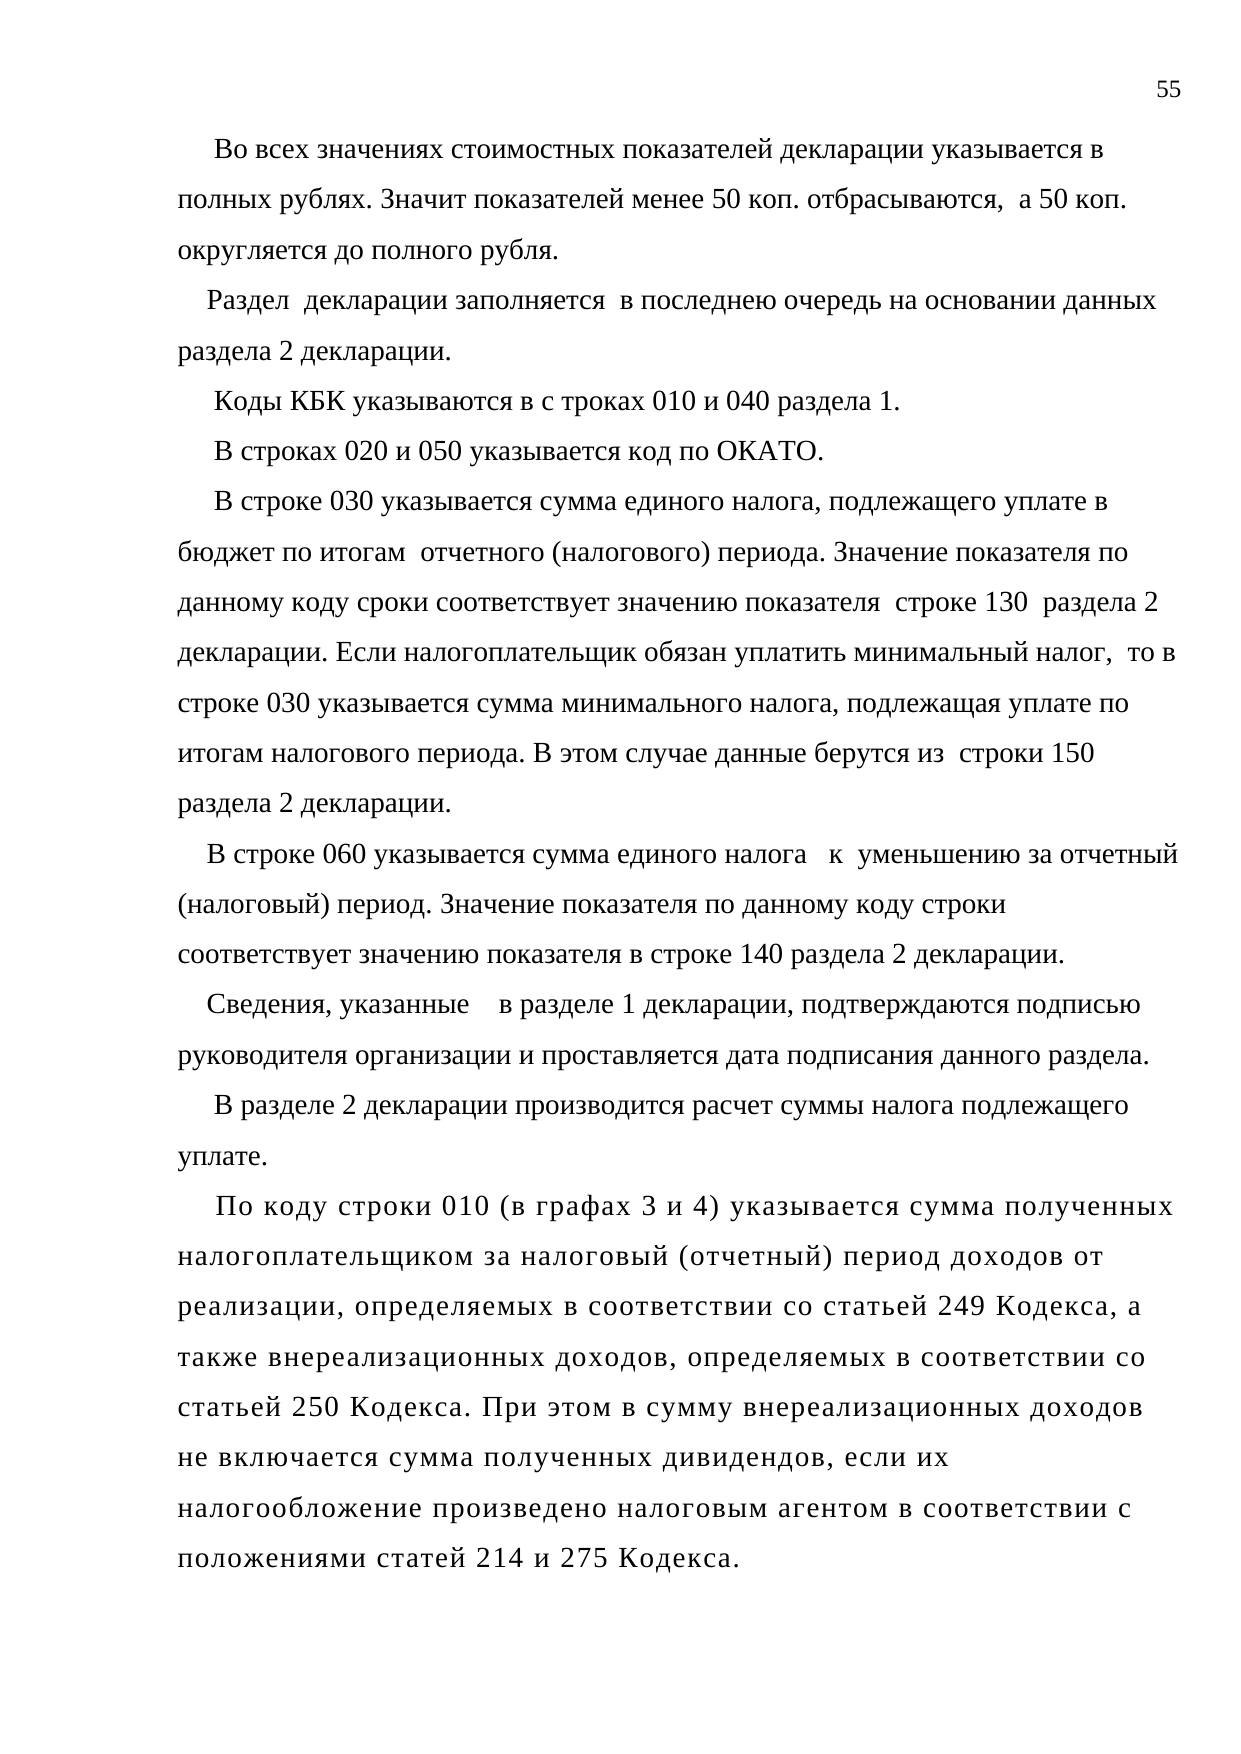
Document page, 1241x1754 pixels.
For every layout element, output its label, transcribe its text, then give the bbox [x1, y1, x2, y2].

text Сведения, указанные в разделе 1 декларации, подтверждаются подписью руководителя организации и проставляется дата подписания данного раздела. [177, 987, 1181, 1071]
text По коду строки 010 (в графах 3 и 4) указывается сумма полученных налогоплательщиком за налоговый (отчетный) период доходов от реализации, определяемых в соответствии со статьей 249 Кодекса, а также внереализационных доходов, определяемых в соответствии со статьей 250 Кодекса. При этом в сумму внереализационных доходов не включается сумма полученных дивидендов, если их налогообложение произведено налоговым агентом в соответствии с положениями статей 214 и 275 Кодекса. [177, 1188, 1181, 1574]
text Коды КБК указываются в с троках 010 и 040 раздела 1. [177, 383, 1181, 416]
text Во всех значениях стоимостных показателей декларации указывается в полных рублях. Значит показателей менее 50 коп. отбрасываются, а 50 коп. округляется до полного рубля. [177, 131, 1181, 266]
text В строке 030 указывается сумма единого налога, подлежащего уплате в бюджет по итогам отчетного (налогового) периода. Значение показателя по данному коду сроки соответствует значению показателя строке 130 раздела 2 декларации. Если налогоплательщик обязан уплатить минимальный налог, то в строке 030 указывается сумма минимального налога, подлежащая уплате по итогам налогового периода. В этом случае данные берутся из строки 150 раздела 2 декларации. [177, 483, 1181, 819]
text В разделе 2 декларации производится расчет суммы налога подлежащего уплате. [177, 1087, 1181, 1171]
text В строке 060 указывается сумма единого налога к уменьшению за отчетный (налоговый) период. Значение показателя по данному коду строки соответствует значению показателя в строке 140 раздела 2 декларации. [177, 836, 1181, 970]
text В строках 020 и 050 указывается код по ОКАТО. [177, 433, 1181, 467]
text Раздел декларации заполняется в последнею очередь на основании данных раздела 2 декларации. [177, 282, 1181, 366]
